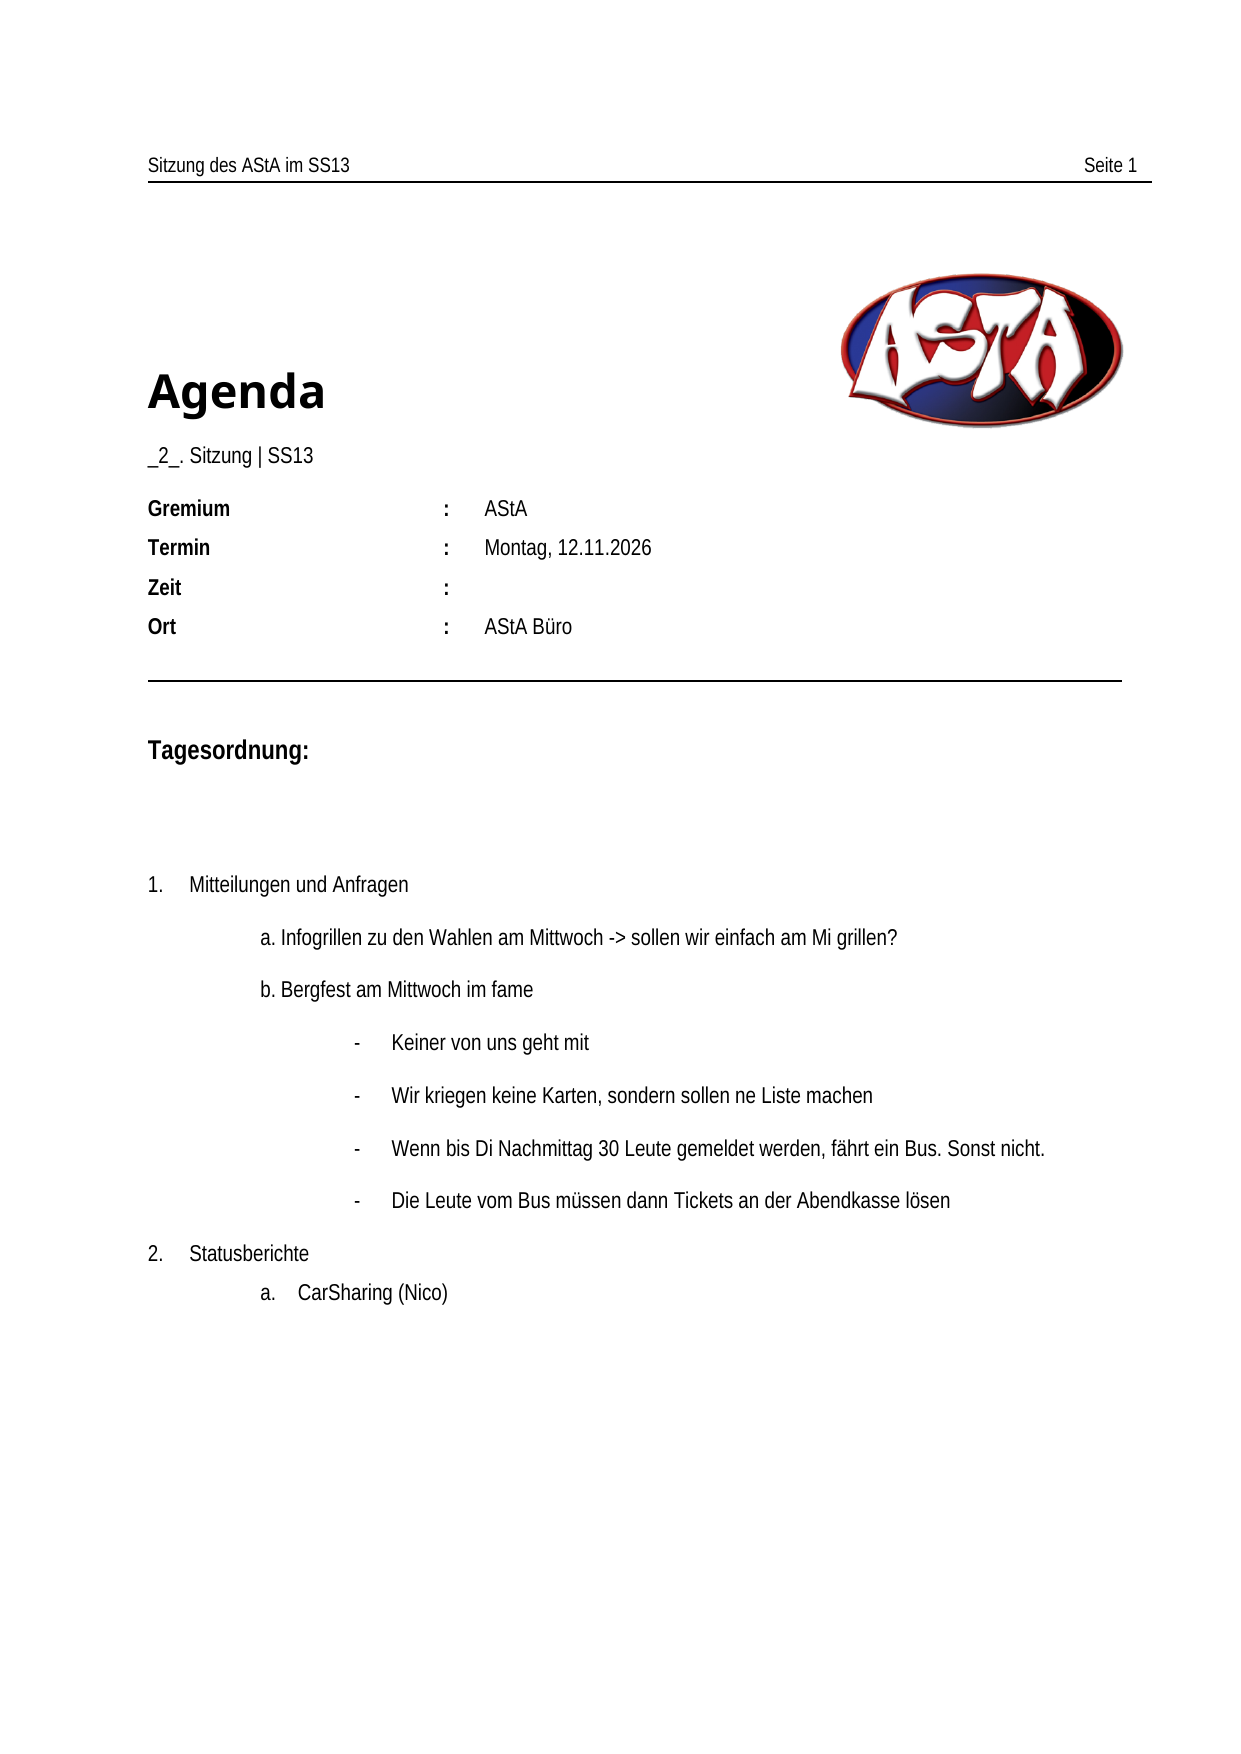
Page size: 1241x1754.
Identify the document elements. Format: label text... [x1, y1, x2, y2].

text _2_. Sitzung | SS13 [148, 442, 1122, 468]
text Agenda [148, 359, 833, 423]
text Termin : Montag, 13.05.2013 [148, 534, 1122, 560]
list Wenn bis Di Nachmittag 30 Leute gemeldet werden, fährt ein Bus. Sonst nicht. [354, 1134, 1122, 1161]
text Tagesordnung: [148, 734, 1122, 766]
text Ort : AStA Büro [148, 613, 1122, 639]
list Infogrillen zu den Wahlen am Mittwoch -> sollen wir einfach am Mi grillen? [260, 924, 1122, 950]
list CarSharing (Nico) [260, 1279, 1122, 1306]
picture [833, 259, 1134, 450]
list Statusberichte [148, 1240, 1122, 1266]
text Zeit : [148, 573, 1122, 600]
list Wir kriegen keine Karten, sondern sollen ne Liste machen [354, 1082, 1122, 1108]
list Mitteilungen und Anfragen [148, 871, 1122, 897]
list Keiner von uns geht mit [354, 1029, 1122, 1055]
text Gremium : AStA [148, 494, 1122, 521]
list Bergfest am Mittwoch im fame [260, 976, 1122, 1003]
list Die Leute vom Bus müssen dann Tickets an der Abendkasse lösen [354, 1187, 1122, 1213]
